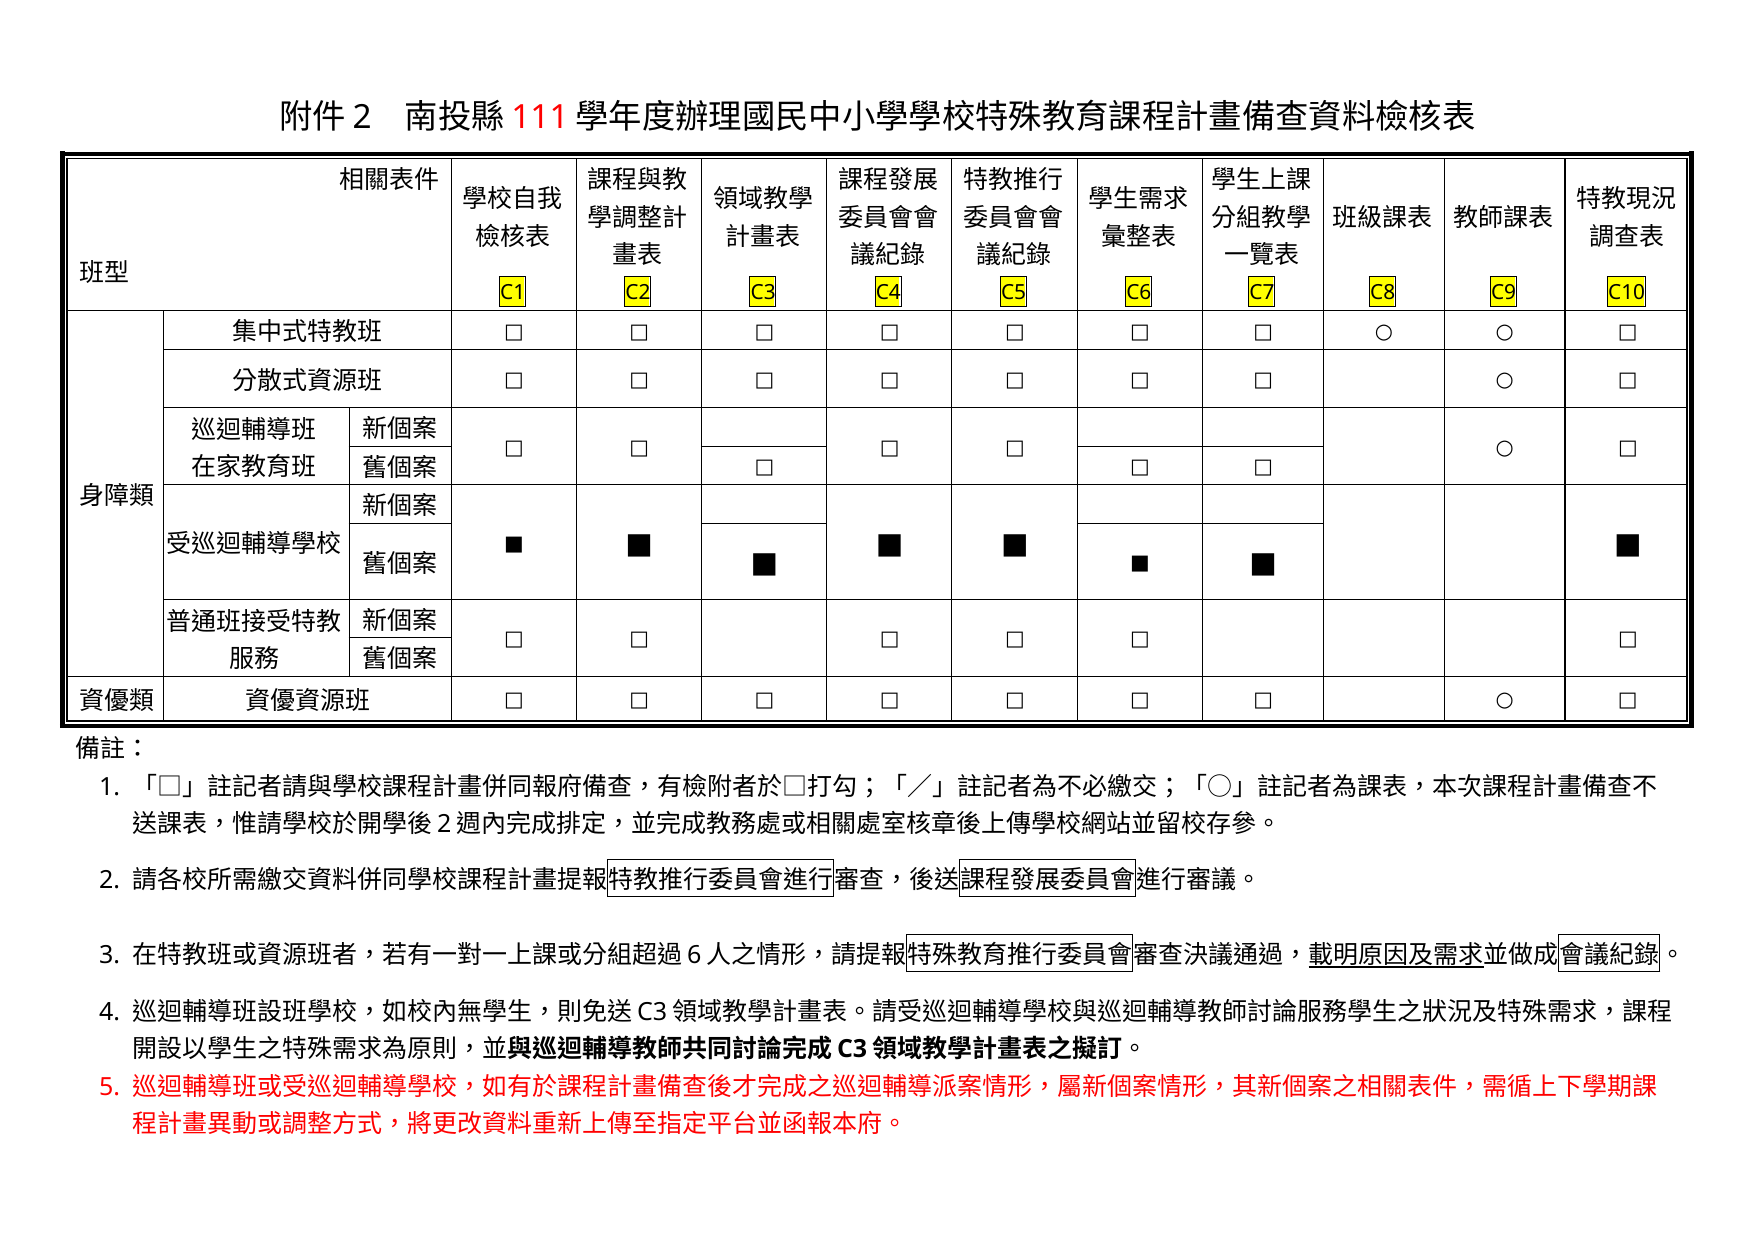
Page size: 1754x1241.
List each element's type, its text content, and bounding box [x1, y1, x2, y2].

table_cell 集中式特教班 [164, 311, 451, 349]
table_cell □ [1203, 311, 1323, 349]
table_cell □ [452, 350, 576, 407]
list 巡迴輔導班或受巡迴輔導學校，如有於課程計畫備查後才完成之巡迴輔導派案情形，屬新個案情形，其新個案之相關表件，需循上下學期課程計畫異動或調整方式，將更改資料重新上傳至指定平台並函報本府。 [99, 1066, 1679, 1141]
table_cell □ [827, 350, 951, 407]
table_cell C3 [702, 272, 826, 310]
table_cell □ [827, 677, 951, 720]
table_cell □ [827, 600, 951, 676]
table_cell [1324, 408, 1444, 484]
table_cell □ [577, 311, 701, 349]
table_cell C8 [1324, 272, 1444, 310]
table_cell [1445, 600, 1564, 676]
table_cell ■ [702, 524, 826, 599]
table_cell [1078, 408, 1202, 446]
table_cell ○ [1445, 350, 1564, 407]
table_cell 分散式資源班 [164, 350, 451, 407]
table_cell □ [952, 350, 1077, 407]
table_cell C1 [452, 272, 576, 310]
text 附件2 南投縣111學年度辦理國民中小學學校特殊教育課程計畫備查資料檢核表 [75, 76, 1679, 151]
table_cell C2 [577, 272, 701, 310]
text 備註： [75, 728, 1679, 766]
table_header 課程發展委員會會議紀錄 [827, 159, 951, 272]
table_cell □ [1566, 350, 1686, 407]
table_cell □ [827, 408, 951, 484]
table_cell □ [577, 600, 701, 676]
table_cell □ [452, 408, 576, 484]
table_cell [1078, 485, 1202, 523]
table_header 特教現況 調查表 [1566, 159, 1686, 272]
table_cell □ [577, 408, 701, 484]
table_cell □ [702, 447, 826, 484]
table_cell ■ [1203, 524, 1323, 599]
table_cell □ [452, 677, 576, 720]
table_cell □ [1566, 311, 1686, 349]
table_cell 舊個案 [350, 524, 451, 599]
list 「□」註記者請與學校課程計畫併同報府備查，有檢附者於□打勾；「／」註記者為不必繳交；「○」註記者為課表，本次課程計畫備查不送課表，惟請學校於開學後2週內完成排定，並完成教務處或相關處室核章後上傳學校網站並留校存參。 [99, 766, 1679, 841]
table_cell □ [952, 600, 1077, 676]
list 在特教班或資源班者，若有一對一上課或分組超過6人之情形，請提報特殊教育推行委員會審查決議通過，載明原因及需求並做成會議紀錄。 [99, 916, 1679, 991]
table_cell ○ [1445, 311, 1564, 349]
table_header 教師課表 [1445, 159, 1564, 272]
table_cell □ [1078, 311, 1202, 349]
table_cell 身障類 [68, 311, 163, 676]
table_cell [1078, 524, 1202, 599]
table_cell □ [577, 677, 701, 720]
table_cell C9 [1445, 272, 1564, 310]
table_cell □ [1566, 408, 1686, 484]
table_header 學校自我檢核表 [452, 159, 576, 272]
table_cell [702, 485, 826, 523]
table_cell □ [1566, 600, 1686, 676]
table_cell □ [1566, 677, 1686, 720]
table_cell C7 [1203, 272, 1323, 310]
table_cell □ [702, 677, 826, 720]
table_cell ■ [827, 485, 951, 599]
table_cell 新個案 [350, 408, 451, 446]
table_cell □ [577, 350, 701, 407]
table_cell ■ [1566, 485, 1686, 599]
table_cell [1203, 485, 1323, 523]
table_cell ■ [577, 485, 701, 599]
table_cell 新個案 [350, 600, 451, 637]
table_cell [1324, 485, 1444, 599]
table_cell □ [1078, 677, 1202, 720]
table_cell [1445, 485, 1564, 599]
table_cell □ [1203, 677, 1323, 720]
table_cell □ [702, 311, 826, 349]
table_cell □ [452, 600, 576, 676]
table_header 學生上課分組教學一覽表 [1203, 159, 1323, 272]
table_cell [1203, 600, 1323, 676]
list 巡迴輔導班設班學校，如校內無學生，則免送C3領域教學計畫表。請受巡迴輔導學校與巡迴輔導教師討論服務學生之狀況及特殊需求，課程開設以學生之特殊需求為原則，並與巡迴輔導教師共同討論完成C3領域教學計畫表之擬訂。 [99, 991, 1679, 1066]
table_cell [1203, 408, 1323, 446]
table_cell [702, 408, 826, 446]
table_cell ○ [1324, 311, 1444, 349]
list 請各校所需繳交資料併同學校課程計畫提報特教推行委員會進行審查，後送課程發展委員會進行審議。 [99, 841, 1679, 916]
table_cell □ [1203, 447, 1323, 484]
table_header 領域教學計畫表 [702, 159, 826, 272]
table_cell 舊個案 [350, 638, 451, 676]
table_cell [1324, 600, 1444, 676]
table_cell 巡迴輔導班 在家教育班 [164, 408, 349, 484]
table_cell □ [827, 311, 951, 349]
table_cell C6 [1078, 272, 1202, 310]
table_cell □ [702, 350, 826, 407]
table_cell [702, 600, 826, 676]
table_cell □ [952, 311, 1077, 349]
table_cell C10 [1566, 272, 1686, 310]
table_cell □ [1078, 350, 1202, 407]
table_cell □ [1078, 447, 1202, 484]
table_cell ○ [1445, 408, 1564, 484]
table_cell C5 [952, 272, 1077, 310]
table_header 學生需求彙整表 [1078, 159, 1202, 272]
table_cell 新個案 [350, 485, 451, 523]
table_cell [1324, 350, 1444, 407]
table_cell [1324, 677, 1444, 720]
table_cell □ [1203, 350, 1323, 407]
table_header 相關表件 班型 [68, 159, 451, 310]
table_cell 資優資源班 [164, 677, 451, 720]
table_cell □ [1078, 600, 1202, 676]
table_cell 普通班接受特教服務 [164, 600, 349, 676]
table_cell [452, 485, 576, 599]
table_header 班級課表 [1324, 159, 1444, 272]
table_header 特教推行委員會會議紀錄 [952, 159, 1077, 272]
table_cell ■ [952, 485, 1077, 599]
table_cell □ [452, 311, 576, 349]
table_cell □ [952, 677, 1077, 720]
table_cell C4 [827, 272, 951, 310]
table_cell ○ [1445, 677, 1564, 720]
table_cell 舊個案 [350, 447, 451, 484]
table_cell 資優類 [68, 677, 163, 720]
table_header 課程與教學調整計畫表 [577, 159, 701, 272]
table_cell □ [952, 408, 1077, 484]
table_cell 受巡迴輔導學校 [164, 485, 349, 599]
